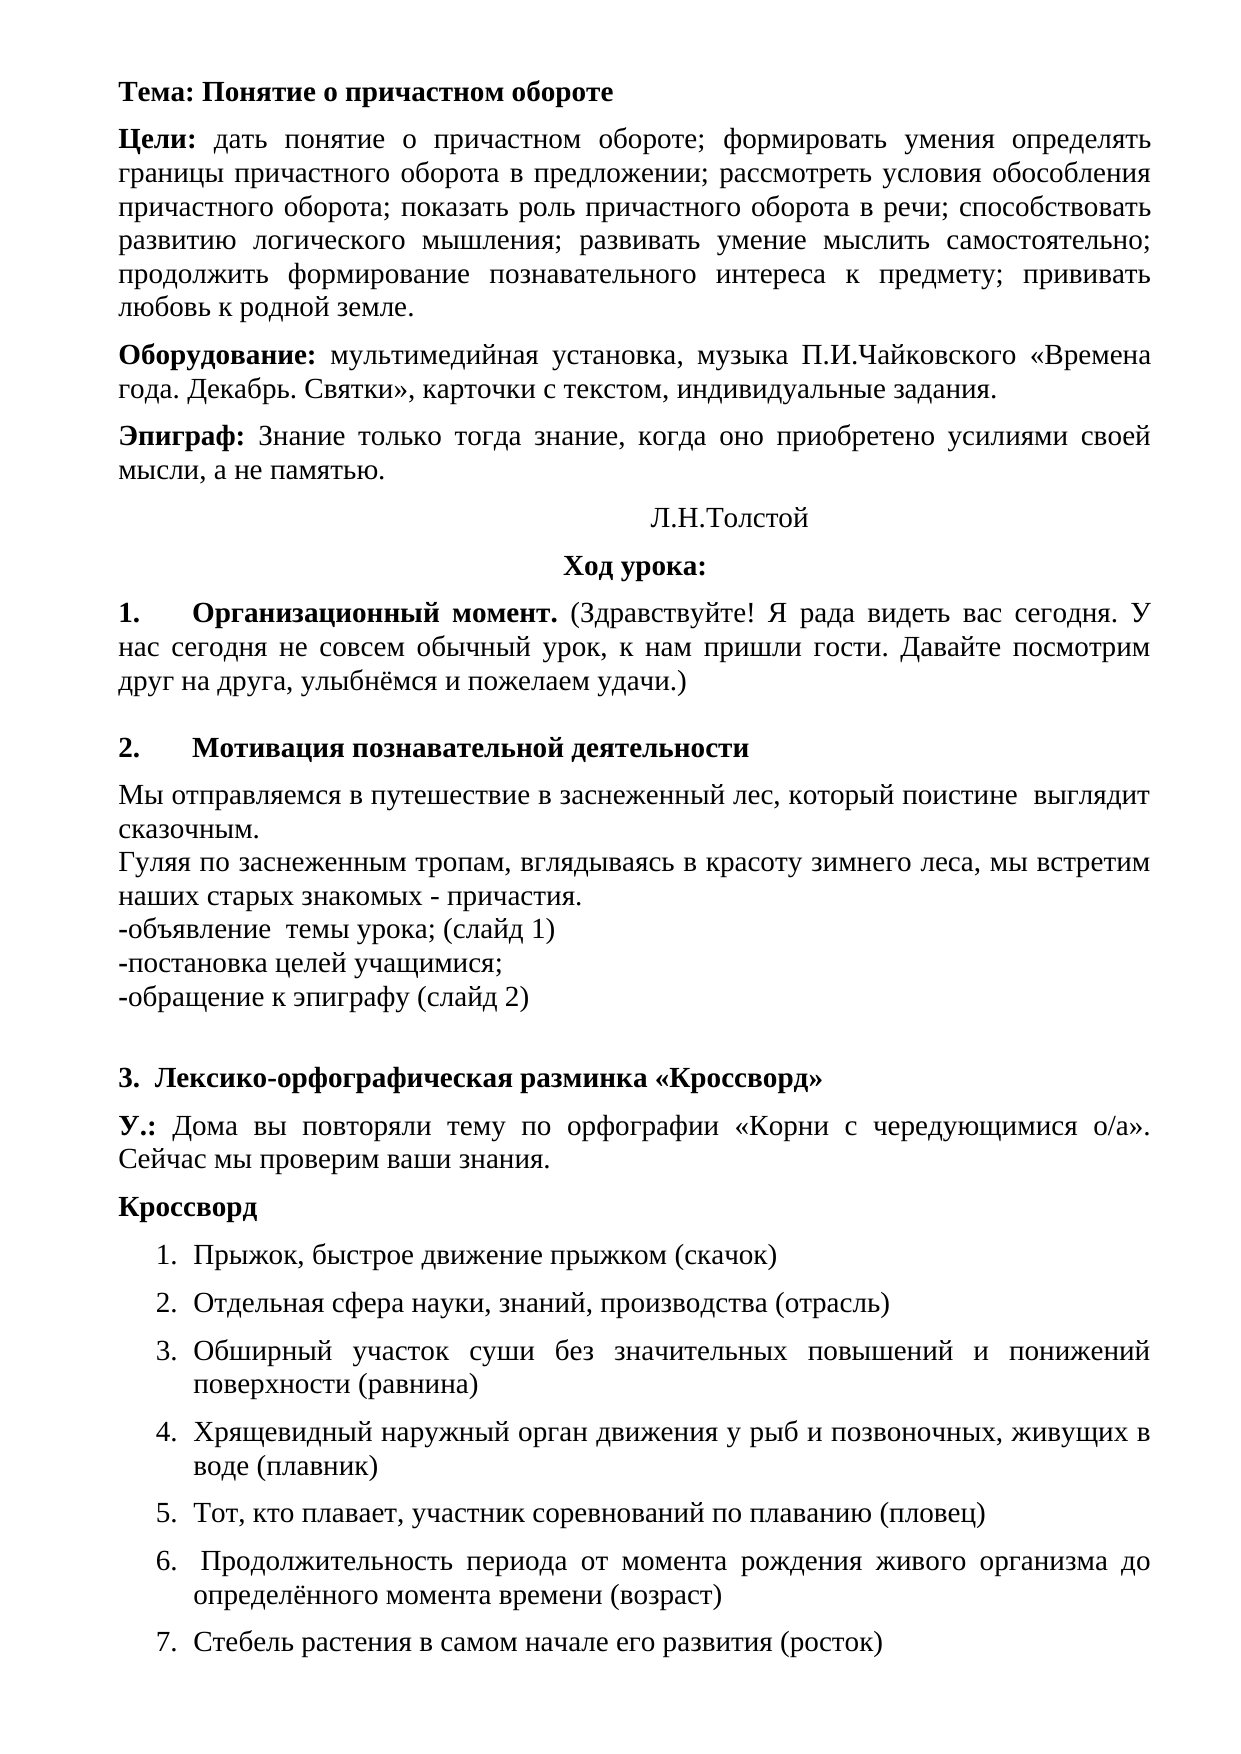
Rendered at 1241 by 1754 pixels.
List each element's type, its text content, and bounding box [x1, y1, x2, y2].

text Цели: дать понятие о причастном обороте; формировать умения определять границы причастного оборота в предложении; рассмотреть условия обособления причастного оборота; показать роль причастного оборота в речи; способствовать развитию логического мышления; развивать умение мыслить самостоятельно; продолжить формирование познавательного интереса к предмету; прививать любовь к родной земле. [118, 122, 1152, 323]
list Мотивация познавательной деятельности [118, 730, 1152, 763]
list Тот, кто плавает, участник соревнований по плаванию (пловец) [156, 1495, 1152, 1529]
text Эпиграф: Знание только тогда знание, когда оно приобретено усилиями своей мысли, а не памятью. [118, 418, 1152, 486]
list Прыжок, быстрое движение прыжком (скачок) [156, 1237, 1152, 1271]
text Оборудование: мультимедийная установка, музыка П.И.Чайковского «Времена года. Декабрь. Святки», карточки с текстом, индивидуальные задания. [118, 337, 1152, 404]
text -обращение к эпиграфу (слайд 2) [118, 979, 1152, 1012]
list Стебель растения в самом начале его развития (росток) [156, 1624, 1152, 1658]
text 3. Лексико-орфографическая разминка «Кроссворд» [118, 1060, 1152, 1094]
list Хрящевидный наружный орган движения у рыб и позвоночных, живущих в воде (плавник) [156, 1414, 1152, 1481]
text Ход урока: [118, 548, 1152, 581]
text -постановка целей учащимися; [118, 945, 1152, 979]
list Отдельная сфера науки, знаний, производства (отрасль) [156, 1285, 1152, 1318]
text Гуляя по заснеженным тропам, вглядываясь в красоту зимнего леса, мы встретим наших старых знакомых - причастия. [118, 844, 1152, 912]
text У.: Дома вы повторяли тему по орфографии «Корни с чередующимися о/а». Сейчас мы проверим ваши знания. [118, 1108, 1152, 1175]
text Мы отправляемся в путешествие в заснеженный лес, который поистине выглядит сказочным. [118, 777, 1152, 844]
text -объявление темы урока; (слайд 1) [118, 912, 1152, 945]
text Л.Н.Толстой [118, 500, 1152, 533]
list Обширный участок суши без значительных повышений и понижений поверхности (равнина) [156, 1333, 1152, 1400]
list Продолжительность периода от момента рождения живого организма до определённого момента времени (возраст) [156, 1543, 1152, 1610]
list Организационный момент. (Здравствуйте! Я рада видеть вас сегодня. У нас сегодня не совсем обычный урок, к нам пришли гости. Давайте посмотрим друг на друга, улыбнёмся и пожелаем удачи.) [118, 596, 1152, 696]
text Кроссворд [118, 1189, 1152, 1223]
text Тема: Понятие о причастном обороте [118, 74, 1152, 107]
